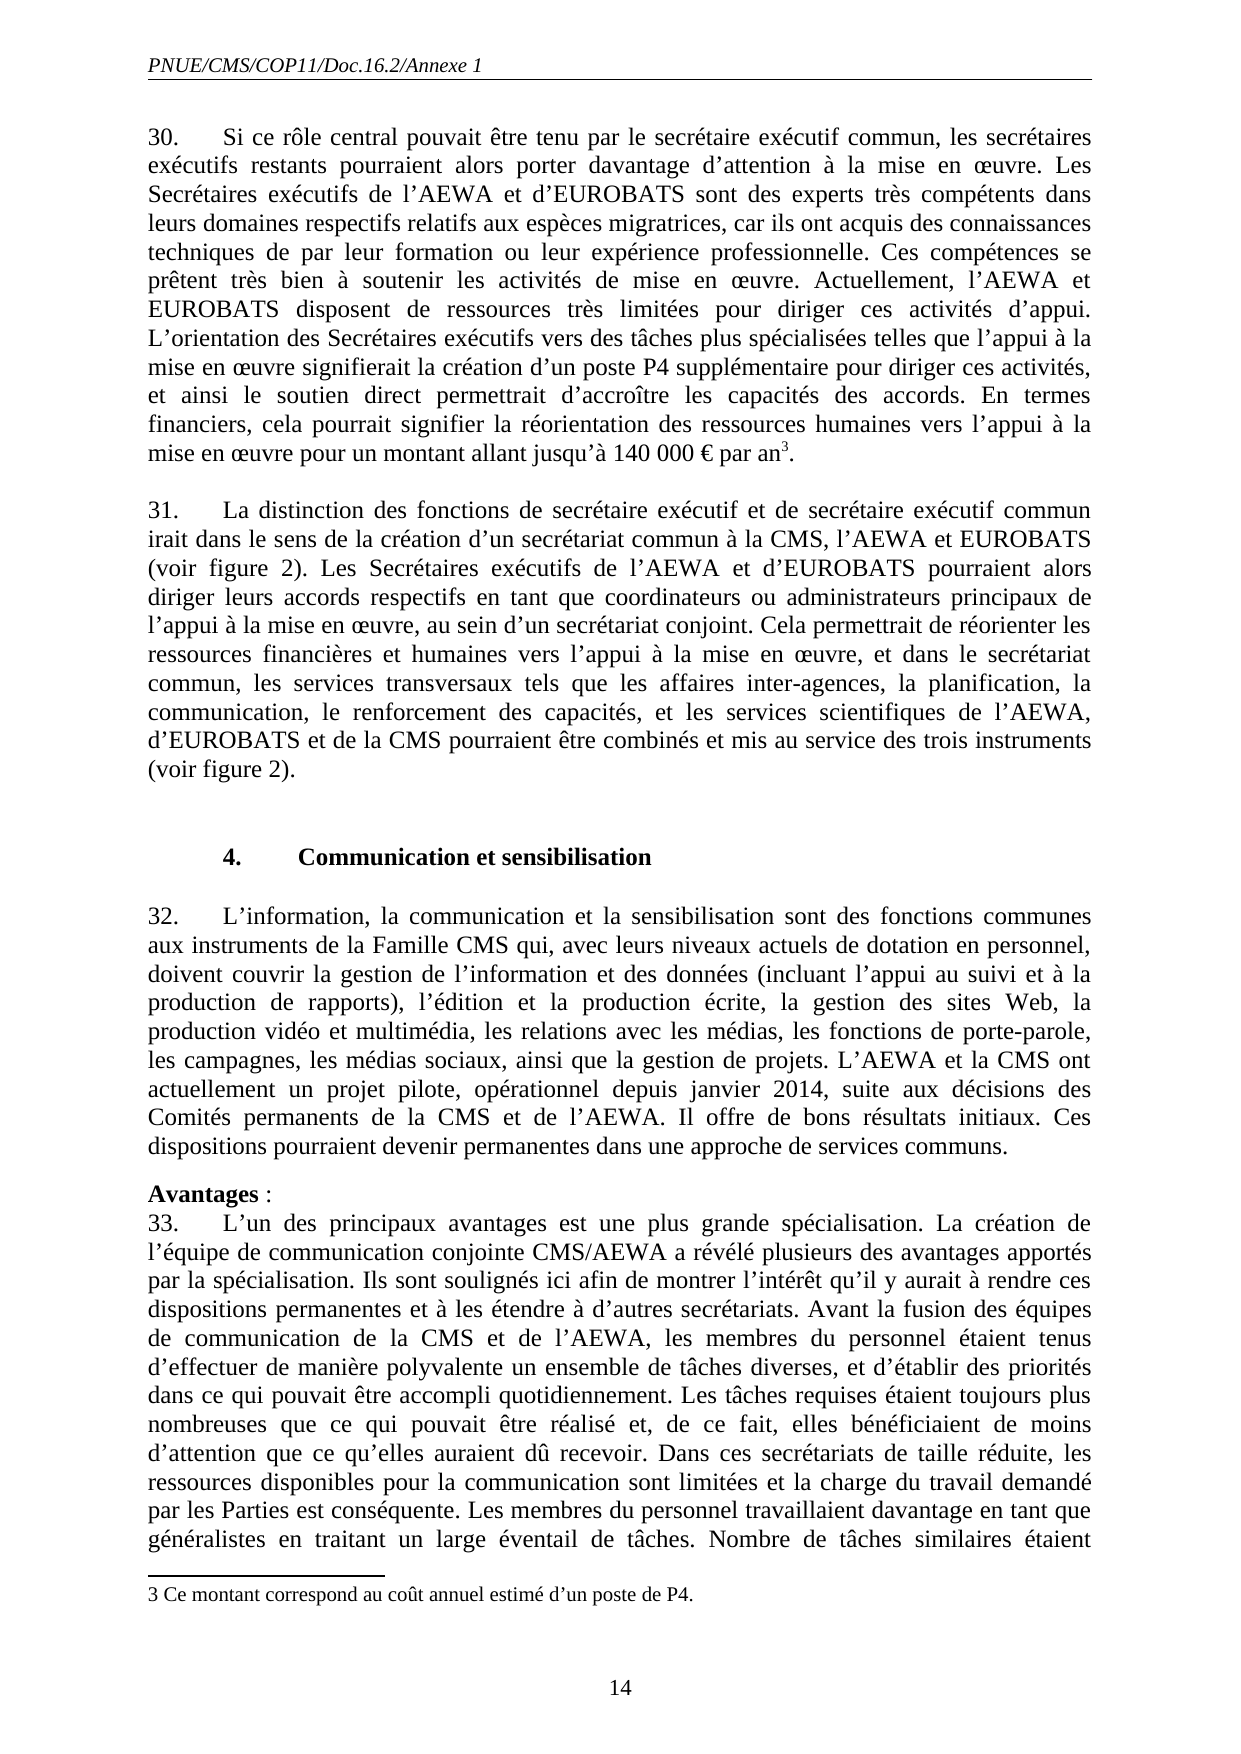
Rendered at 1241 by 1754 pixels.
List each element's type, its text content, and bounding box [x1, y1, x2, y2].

text Avantages : [148, 1179, 1092, 1208]
text 31. La distinction des fonctions de secrétaire exécutif et de secrétaire exécutif commun irait dans le sens de la création d’un secrétariat commun à la CMS, l’AEWA et EUROBATS (voir figure 2). Les Secrétaires exécutifs de l’AEWA et d’EUROBATS pourraient alors diriger leurs accords respectifs en tant que coordinateurs ou administrateurs principaux de l’appui à la mise en œuvre, au sein d’un secrétariat conjoint. Cela permettrait de réorienter les ressources financières et humaines vers l’appui à la mise en œuvre, et dans le secrétariat commun, les services transversaux tels que les affaires inter-agences, la planification, la communication, le renforcement des capacités, et les services scientifiques de l’AEWA, d’EUROBATS et de la CMS pourraient être combinés et mis au service des trois instruments (voir figure 2). [148, 496, 1092, 783]
text 32. L’information, la communication et la sensibilisation sont des fonctions communes aux instruments de la Famille CMS qui, avec leurs niveaux actuels de dotation en personnel, doivent couvrir la gestion de l’information et des données (incluant l’appui au suivi et à la production de rapports), l’édition et la production écrite, la gestion des sites Web, la production vidéo et multimédia, les relations avec les médias, les fonctions de porte-parole, les campagnes, les médias sociaux, ainsi que la gestion de projets. L’AEWA et la CMS ont actuellement un projet pilote, opérationnel depuis janvier 2014, suite aux décisions des Comités permanents de la CMS et de l’AEWA. Il offre de bons résultats initiaux. Ces dispositions pourraient devenir permanentes dans une approche de services communs. [148, 901, 1092, 1160]
text 30. Si ce rôle central pouvait être tenu par le secrétaire exécutif commun, les secrétaires exécutifs restants pourraient alors porter davantage d’attention à la mise en œuvre. Les Secrétaires exécutifs de l’AEWA et d’EUROBATS sont des experts très compétents dans leurs domaines respectifs relatifs aux espèces migratrices, car ils ont acquis des connaissances techniques de par leur formation ou leur expérience professionnelle. Ces compétences se prêtent très bien à soutenir les activités de mise en œuvre. Actuellement, l’AEWA et EUROBATS disposent de ressources très limitées pour diriger ces activités d’appui. L’orientation des Secrétaires exécutifs vers des tâches plus spécialisées telles que l’appui à la mise en œuvre signifierait la création d’un poste P4 supplémentaire pour diriger ces activités, et ainsi le soutien direct permettrait d’accroître les capacités des accords. En termes financiers, cela pourrait signifier la réorientation des ressources humaines vers l’appui à la mise en œuvre pour un montant allant jusqu’à 140 000 € par an. [148, 122, 1092, 467]
subtitle 4. Communication et sensibilisation [223, 842, 1093, 871]
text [148, 1208, 1092, 1553]
